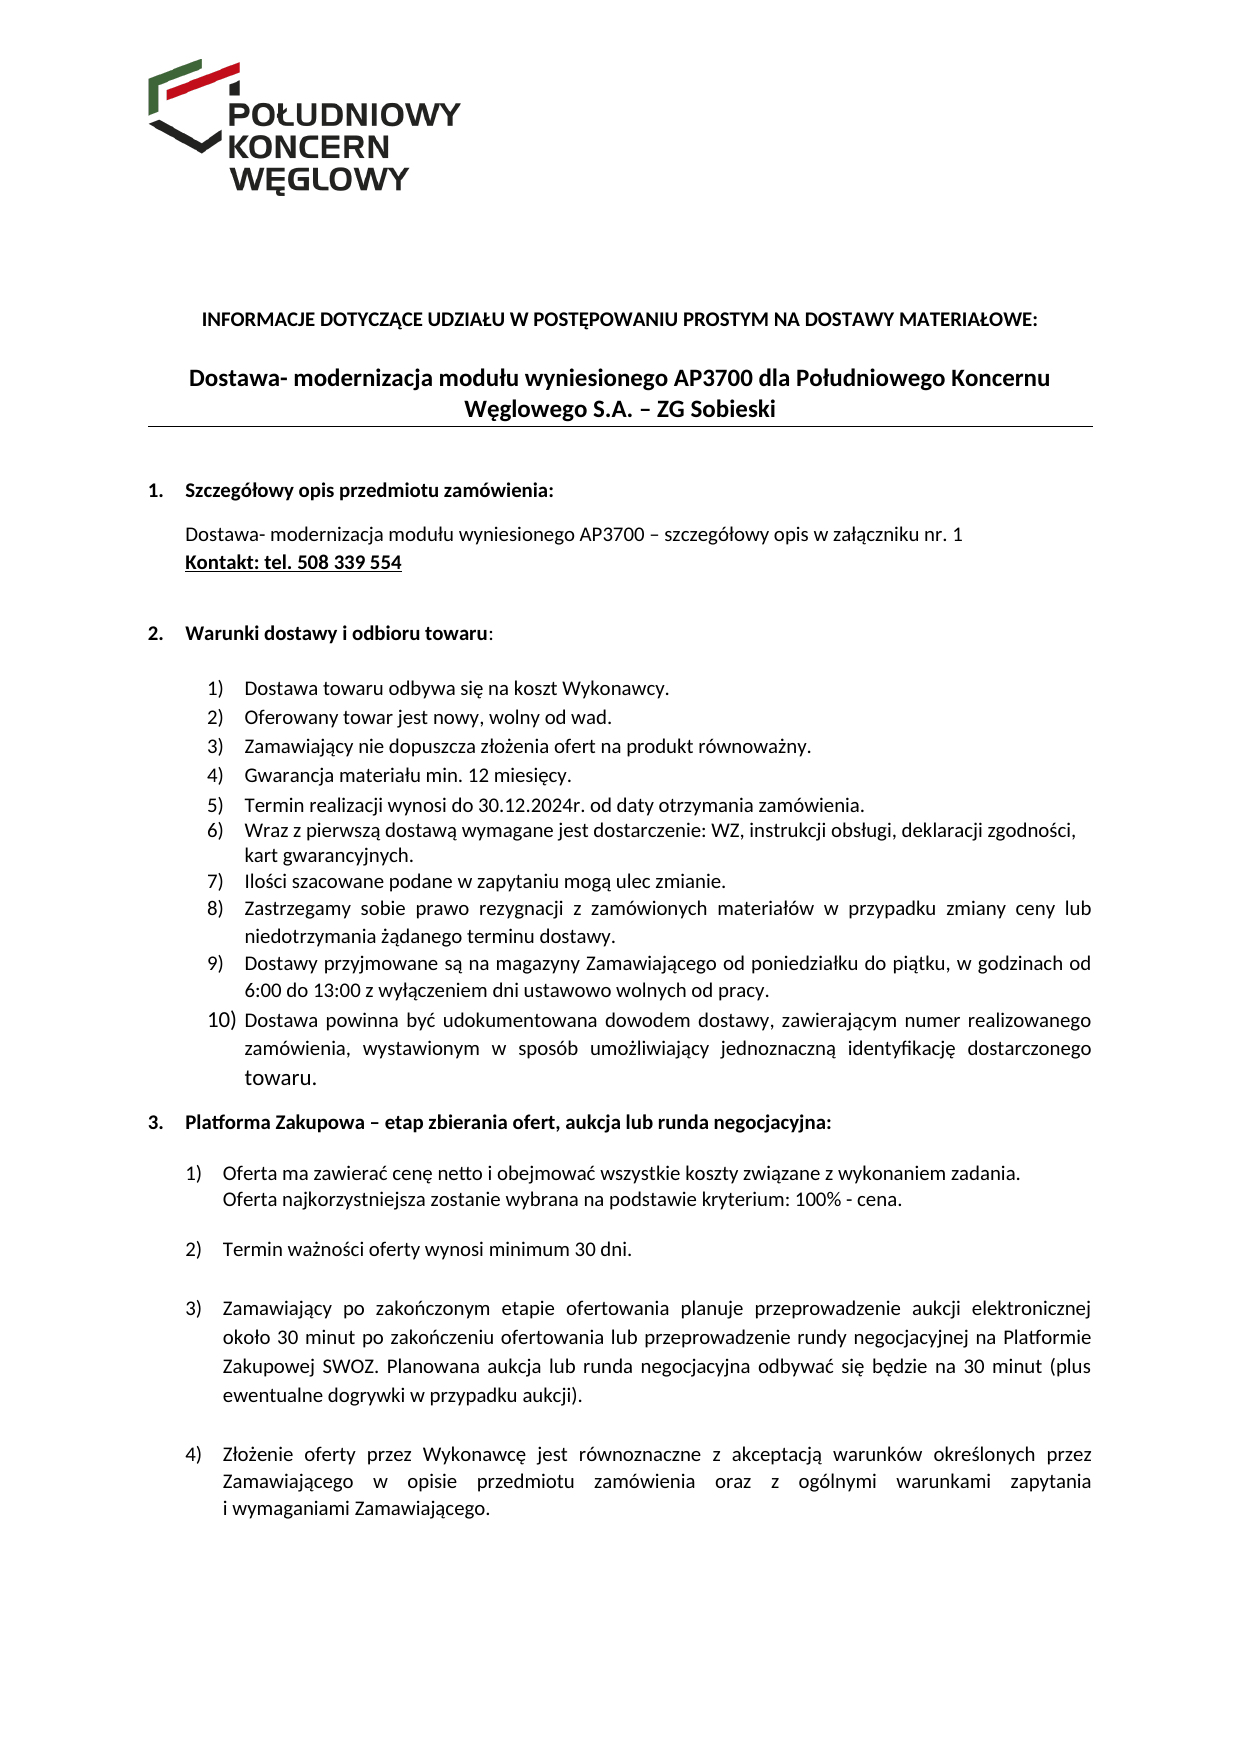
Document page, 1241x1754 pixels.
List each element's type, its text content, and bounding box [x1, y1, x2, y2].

list Wraz z pierwszą dostawą wymagane jest dostarczenie: WZ, instrukcji obsługi, deklaracji zgodności, kart gwarancyjnych. [207, 817, 1093, 868]
list Oferta ma zawierać cenę netto i obejmować wszystkie koszty związane z wykonaniem zadania. [185, 1160, 1093, 1186]
list Zastrzegamy sobie prawo rezygnacji z zamówionych materiałów w przypadku zmiany ceny lub niedotrzymania żądanego terminu dostawy. [207, 896, 1093, 948]
list Oferowany towar jest nowy, wolny od wad. [207, 704, 1093, 730]
list Zamawiający nie dopuszcza złożenia ofert na produkt równoważny. [207, 733, 1093, 759]
list Zamawiający po zakończonym etapie ofertowania planuje przeprowadzenie aukcji elektronicznej około 30 minut po zakończeniu ofertowania lub przeprowadzenie rundy negocjacyjnej na Platformie Zakupowej SWOZ. Planowana aukcja lub runda negocjacyjna odbywać się będzie na 30 minut (plus ewentualne dogrywki w przypadku aukcji). [185, 1295, 1093, 1408]
text Oferta najkorzystniejsza zostanie wybrana na podstawie kryterium: 100% - cena. [223, 1186, 1093, 1211]
list Ilości szacowane podane w zapytaniu mogą ulec zmianie. [207, 868, 1093, 893]
list Platforma Zakupowa – etap zbierania ofert, aukcja lub runda negocjacyjna: [148, 1109, 1093, 1135]
text Dostawa- modernizacja modułu wyniesionego AP3700 – szczegółowy opis w załączniku nr. 1 [148, 522, 1093, 547]
list Gwarancja materiału min. 12 miesięcy. [207, 763, 1093, 788]
list Termin realizacji wynosi do 30.12.2024r. od daty otrzymania zamówienia. [207, 792, 1093, 817]
list Dostawa powinna być udokumentowana dowodem dostawy, zawierającym numer realizowanego zamówienia, wystawionym w sposób umożliwiający jednoznaczną identyfikację dostarczonego towaru. [207, 1005, 1093, 1091]
list Dostawy przyjmowane są na magazyny Zamawiającego od poniedziałku do piątku, w godzinach od 6:00 do 13:00 z wyłączeniem dni ustawowo wolnych od pracy. [207, 950, 1093, 1003]
list Termin ważności oferty wynosi minimum 30 dni. [185, 1237, 1093, 1262]
text Kontakt: tel. 508 339 554 [148, 549, 1093, 574]
list Złożenie oferty przez Wykonawcę jest równoznaczne z akceptacją warunków określonych przez Zamawiającego w opisie przedmiotu zamówienia oraz z ogólnymi warunkami zapytania i wymaganiami Zamawiającego. [185, 1441, 1093, 1521]
picture [147, 59, 462, 196]
text Dostawa- modernizacja modułu wyniesionego AP3700 dla Południowego Koncernu Węglowego S.A. – ZG Sobieski [148, 362, 1093, 426]
list Szczegółowy opis przedmiotu zamówienia: [148, 477, 1093, 503]
list Dostawa towaru odbywa się na koszt Wykonawcy. [207, 675, 1093, 701]
list Warunki dostawy i odbioru towaru: [148, 620, 1093, 646]
text INFORMACJE DOTYCZĄCE UDZIAŁU W POSTĘPOWANIU PROSTYM NA DOSTAWY MATERIAŁOWE: [148, 307, 1093, 332]
